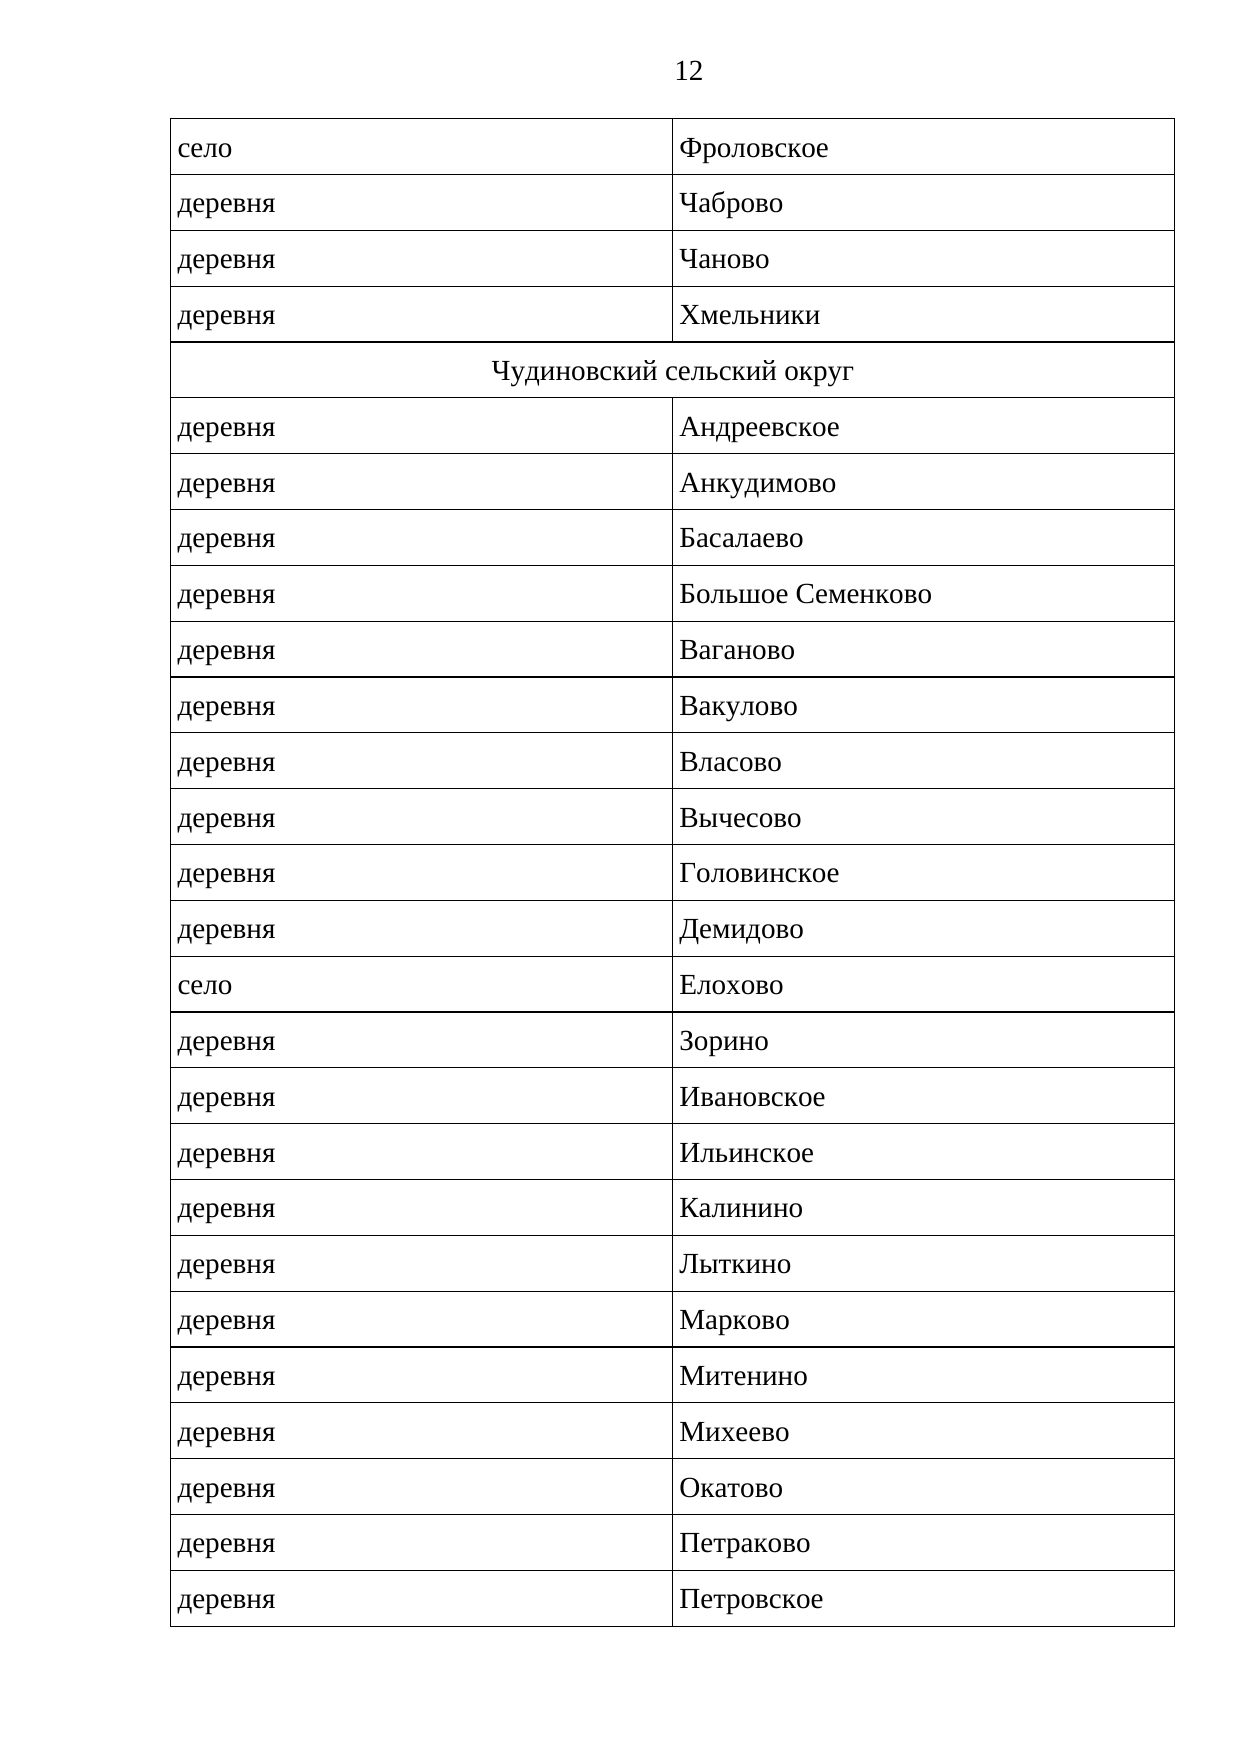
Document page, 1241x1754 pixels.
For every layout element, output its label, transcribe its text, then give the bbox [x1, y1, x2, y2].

table_cell Большое Семенково [673, 566, 1174, 621]
table_cell Чаброво [673, 175, 1174, 230]
table_cell Вакулово [673, 678, 1174, 732]
table_cell деревня [171, 1292, 672, 1346]
table_cell деревня [171, 398, 672, 453]
table_cell Лыткино [673, 1236, 1174, 1291]
table_cell Елохово [673, 957, 1174, 1011]
table_cell Окатово [673, 1459, 1174, 1514]
table_cell деревня [171, 1459, 672, 1514]
table_cell деревня [171, 510, 672, 565]
table_cell Марково [673, 1292, 1174, 1346]
table_cell деревня [171, 566, 672, 621]
table_cell Головинское [673, 845, 1174, 900]
table_cell деревня [171, 1124, 672, 1179]
table_cell Зорино [673, 1013, 1174, 1067]
table_cell село [171, 957, 672, 1011]
table_cell деревня [171, 901, 672, 956]
table_cell Чаново [673, 231, 1174, 286]
table_cell деревня [171, 733, 672, 788]
table_cell Анкудимово [673, 454, 1174, 509]
table_cell Петровское [673, 1571, 1174, 1626]
table_cell Ивановское [673, 1068, 1174, 1123]
table_cell деревня [171, 1180, 672, 1235]
table_cell село [171, 119, 672, 174]
table_cell Михеево [673, 1403, 1174, 1458]
table_cell Фроловское [673, 119, 1174, 174]
table_cell Демидово [673, 901, 1174, 956]
table_cell Ваганово [673, 622, 1174, 676]
table_cell деревня [171, 1236, 672, 1291]
table_cell деревня [171, 1515, 672, 1570]
table_cell деревня [171, 1013, 672, 1067]
table_cell деревня [171, 1068, 672, 1123]
table_cell деревня [171, 231, 672, 286]
table_cell Хмельники [673, 287, 1174, 341]
table_cell Чудиновский сельский округ [171, 343, 1174, 397]
table_cell деревня [171, 1571, 672, 1626]
table_cell деревня [171, 789, 672, 844]
table_cell Ильинское [673, 1124, 1174, 1179]
table_cell Калинино [673, 1180, 1174, 1235]
table_cell деревня [171, 1403, 672, 1458]
table_cell деревня [171, 287, 672, 341]
table_cell деревня [171, 175, 672, 230]
table_cell деревня [171, 622, 672, 676]
table_cell деревня [171, 845, 672, 900]
table_cell Власово [673, 733, 1174, 788]
table_cell Митенино [673, 1348, 1174, 1402]
table_cell деревня [171, 1348, 672, 1402]
table_cell Петраково [673, 1515, 1174, 1570]
table_cell Вычесово [673, 789, 1174, 844]
table_cell деревня [171, 678, 672, 732]
table_cell деревня [171, 454, 672, 509]
table_cell Басалаево [673, 510, 1174, 565]
table_cell Андреевское [673, 398, 1174, 453]
